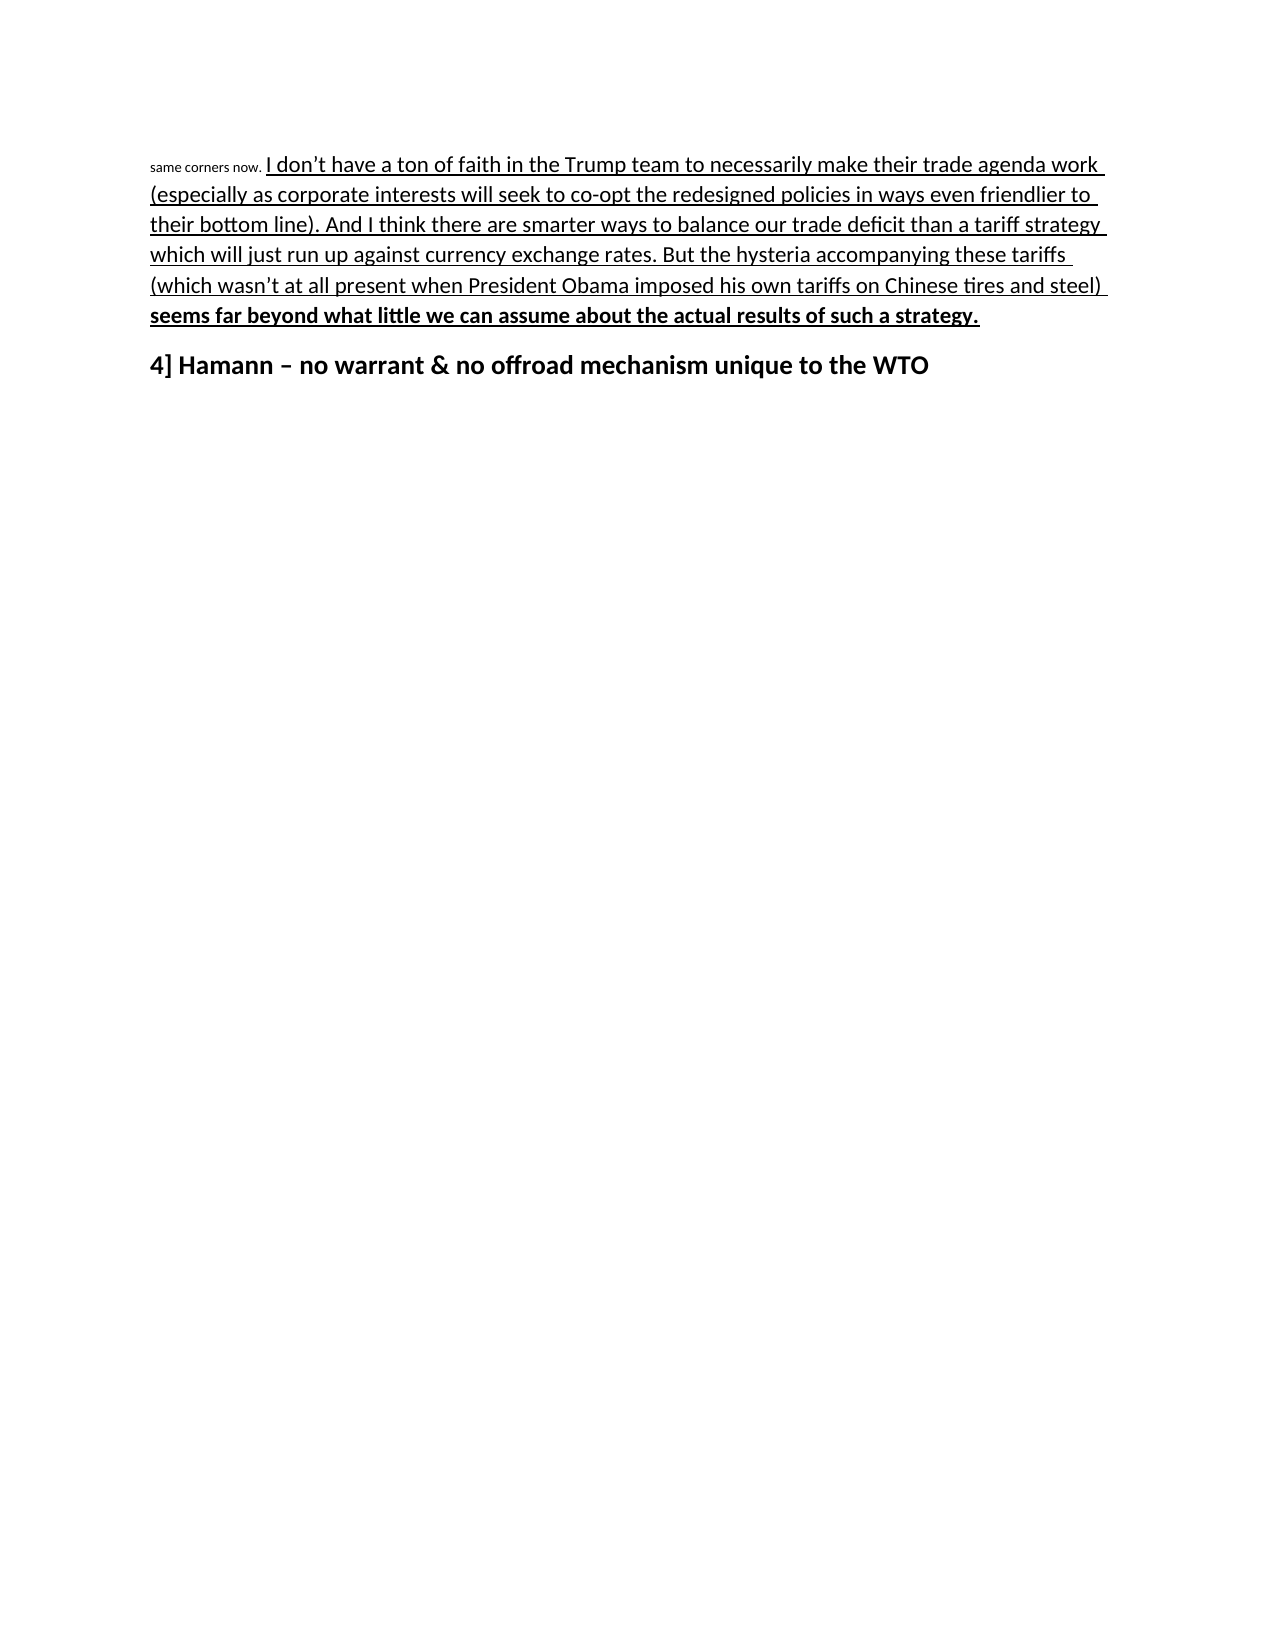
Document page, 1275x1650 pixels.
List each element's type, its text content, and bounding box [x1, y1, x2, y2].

text 4] Hamann – no warrant & no offroad mechanism unique to the WTO [150, 348, 1125, 381]
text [150, 150, 1125, 329]
